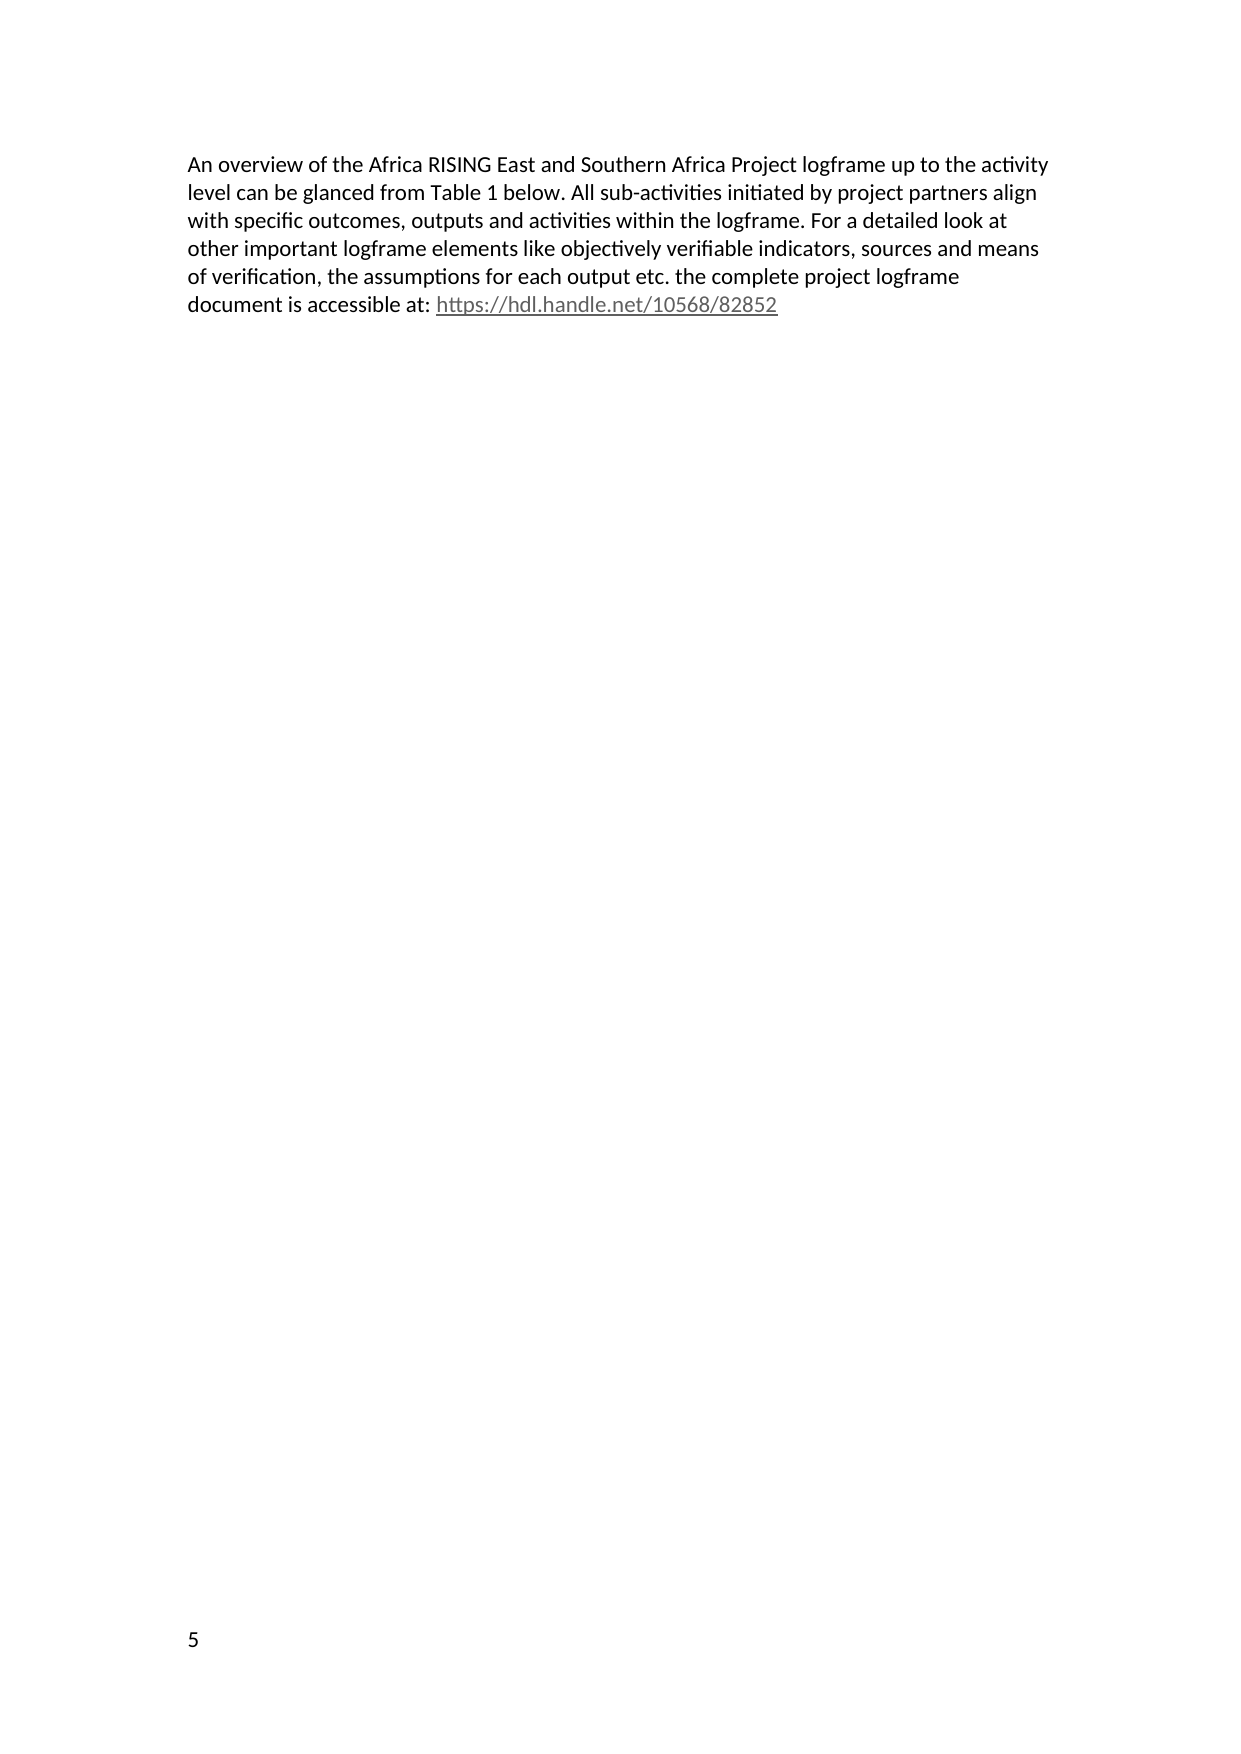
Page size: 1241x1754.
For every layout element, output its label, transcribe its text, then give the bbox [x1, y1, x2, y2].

text An overview of the Africa RISING East and Southern Africa Project logframe up to the activity level can be glanced from Table 1 below. All sub-activities initiated by project partners align with specific outcomes, outputs and activities within the logframe. For a detailed look at other important logframe elements like objectively verifiable indicators, sources and means of verification, the assumptions for each output etc. the complete project logframe document is accessible at: https://hdl.handle.net/10568/82852 [187, 150, 1053, 318]
